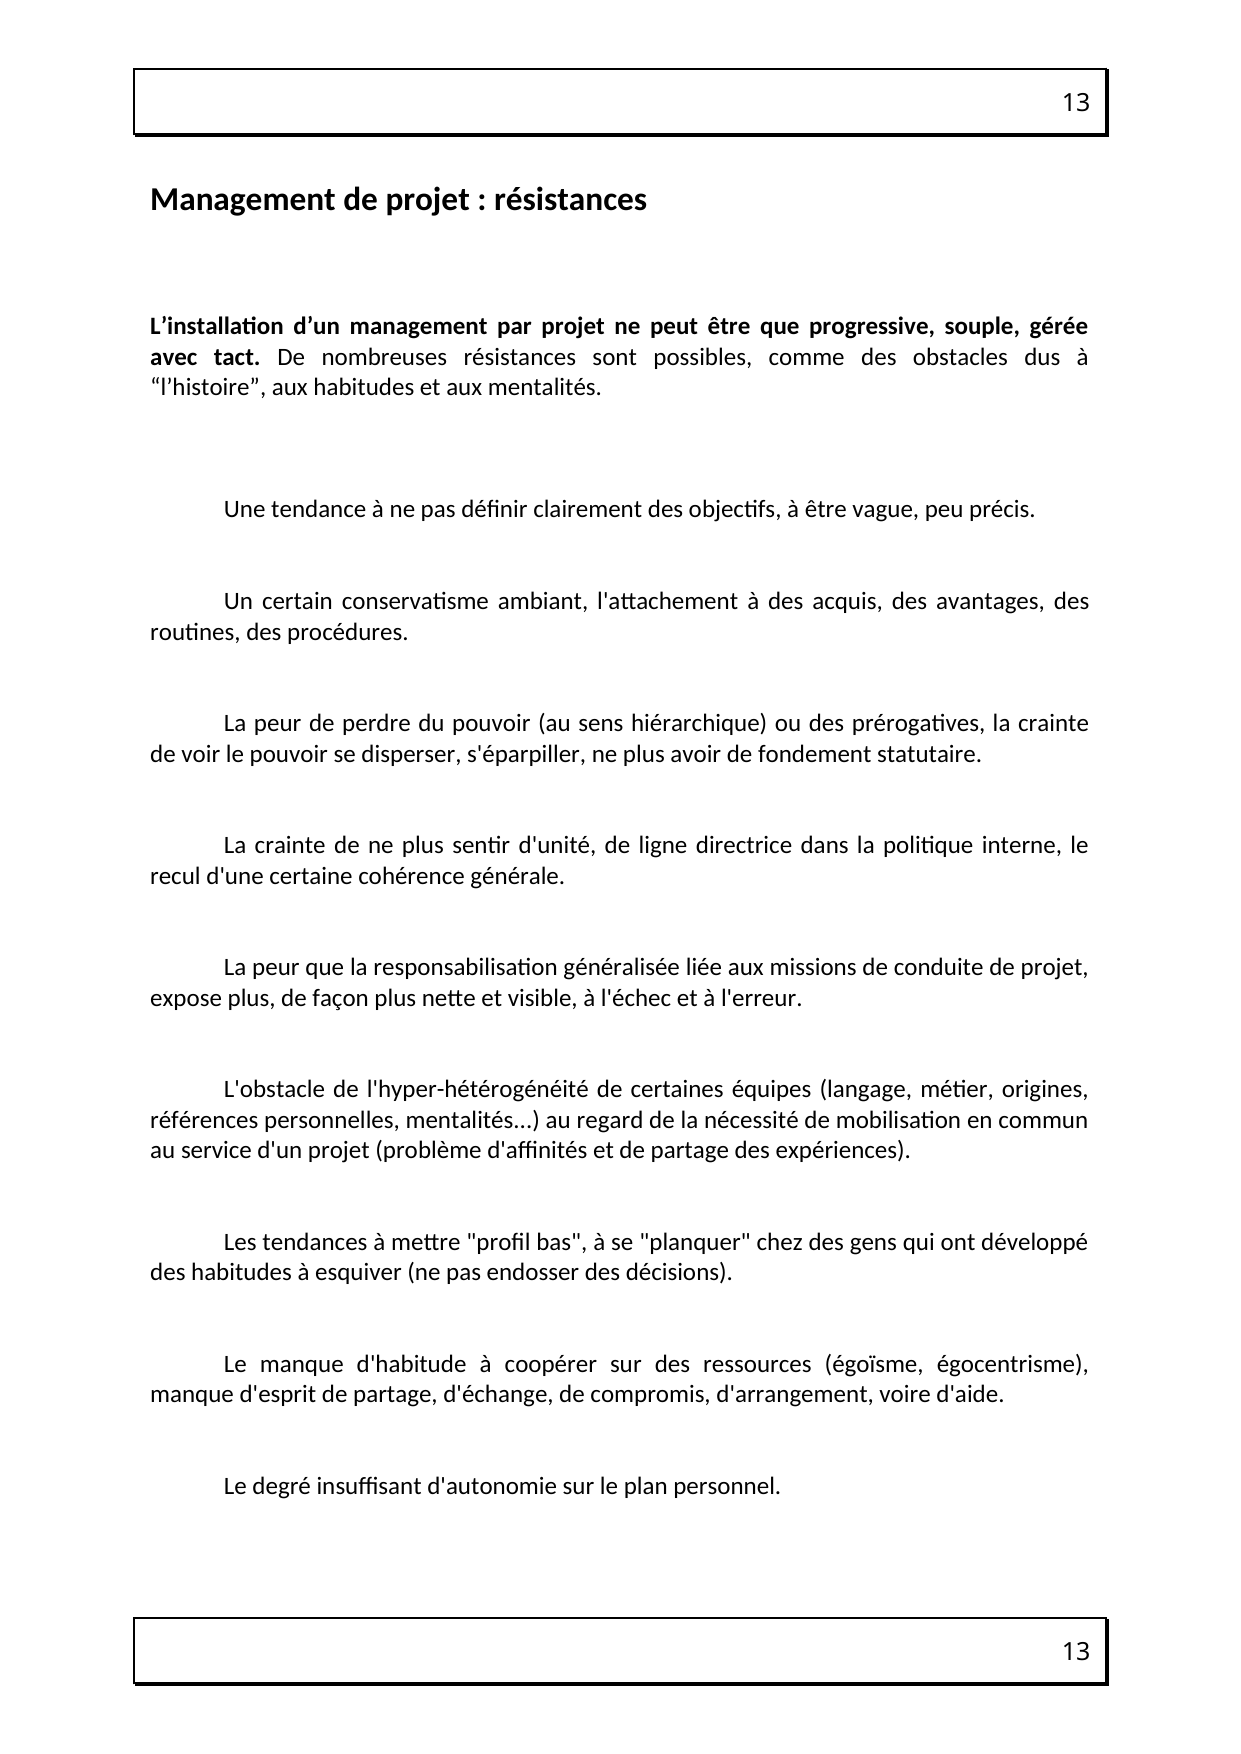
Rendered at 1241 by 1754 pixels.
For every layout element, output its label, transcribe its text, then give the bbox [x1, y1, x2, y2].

list Le manque d'habitude à coopérer sur des ressources (égoïsme, égocentrisme), manque d'esprit de partage, d'échange, de compromis, d'arrangement, voire d'aide. [150, 1348, 1090, 1409]
list Les tendances à mettre "profil bas", à se "planquer" chez des gens qui ont développé des habitudes à esquiver (ne pas endosser des décisions). [150, 1226, 1090, 1287]
list La crainte de ne plus sentir d'unité, de ligne directrice dans la politique interne, le recul d'une certaine cohérence générale. [150, 829, 1090, 890]
list Le degré insuffisant d'autonomie sur le plan personnel. [150, 1470, 1090, 1501]
list La peur de perdre du pouvoir (au sens hiérarchique) ou des prérogatives, la crainte de voir le pouvoir se disperser, s'éparpiller, ne plus avoir de fondement statutaire. [150, 707, 1090, 768]
text L’installation d’un management par projet ne peut être que progressive, souple, gérée avec tact. De nombreuses résistances sont possibles, comme des obstacles dus à “l’histoire”, aux habitudes et aux mentalités. [150, 310, 1090, 402]
list L'obstacle de l'hyper-hétérogénéité de certaines équipes (langage, métier, origines, références personnelles, mentalités...) au regard de la nécessité de mobilisation en commun au service d'un projet (problème d'affinités et de partage des expériences). [150, 1073, 1090, 1165]
list Un certain conservatisme ambiant, l'attachement à des acquis, des avantages, des routines, des procédures. [150, 585, 1090, 646]
list La peur que la responsabilisation généralisée liée aux missions de conduite de projet, expose plus, de façon plus nette et visible, à l'échec et à l'erreur. [150, 951, 1090, 1012]
text Management de projet : résistances [150, 148, 1090, 219]
list Une tendance à ne pas définir clairement des objectifs, à être vague, peu précis. [150, 493, 1090, 524]
